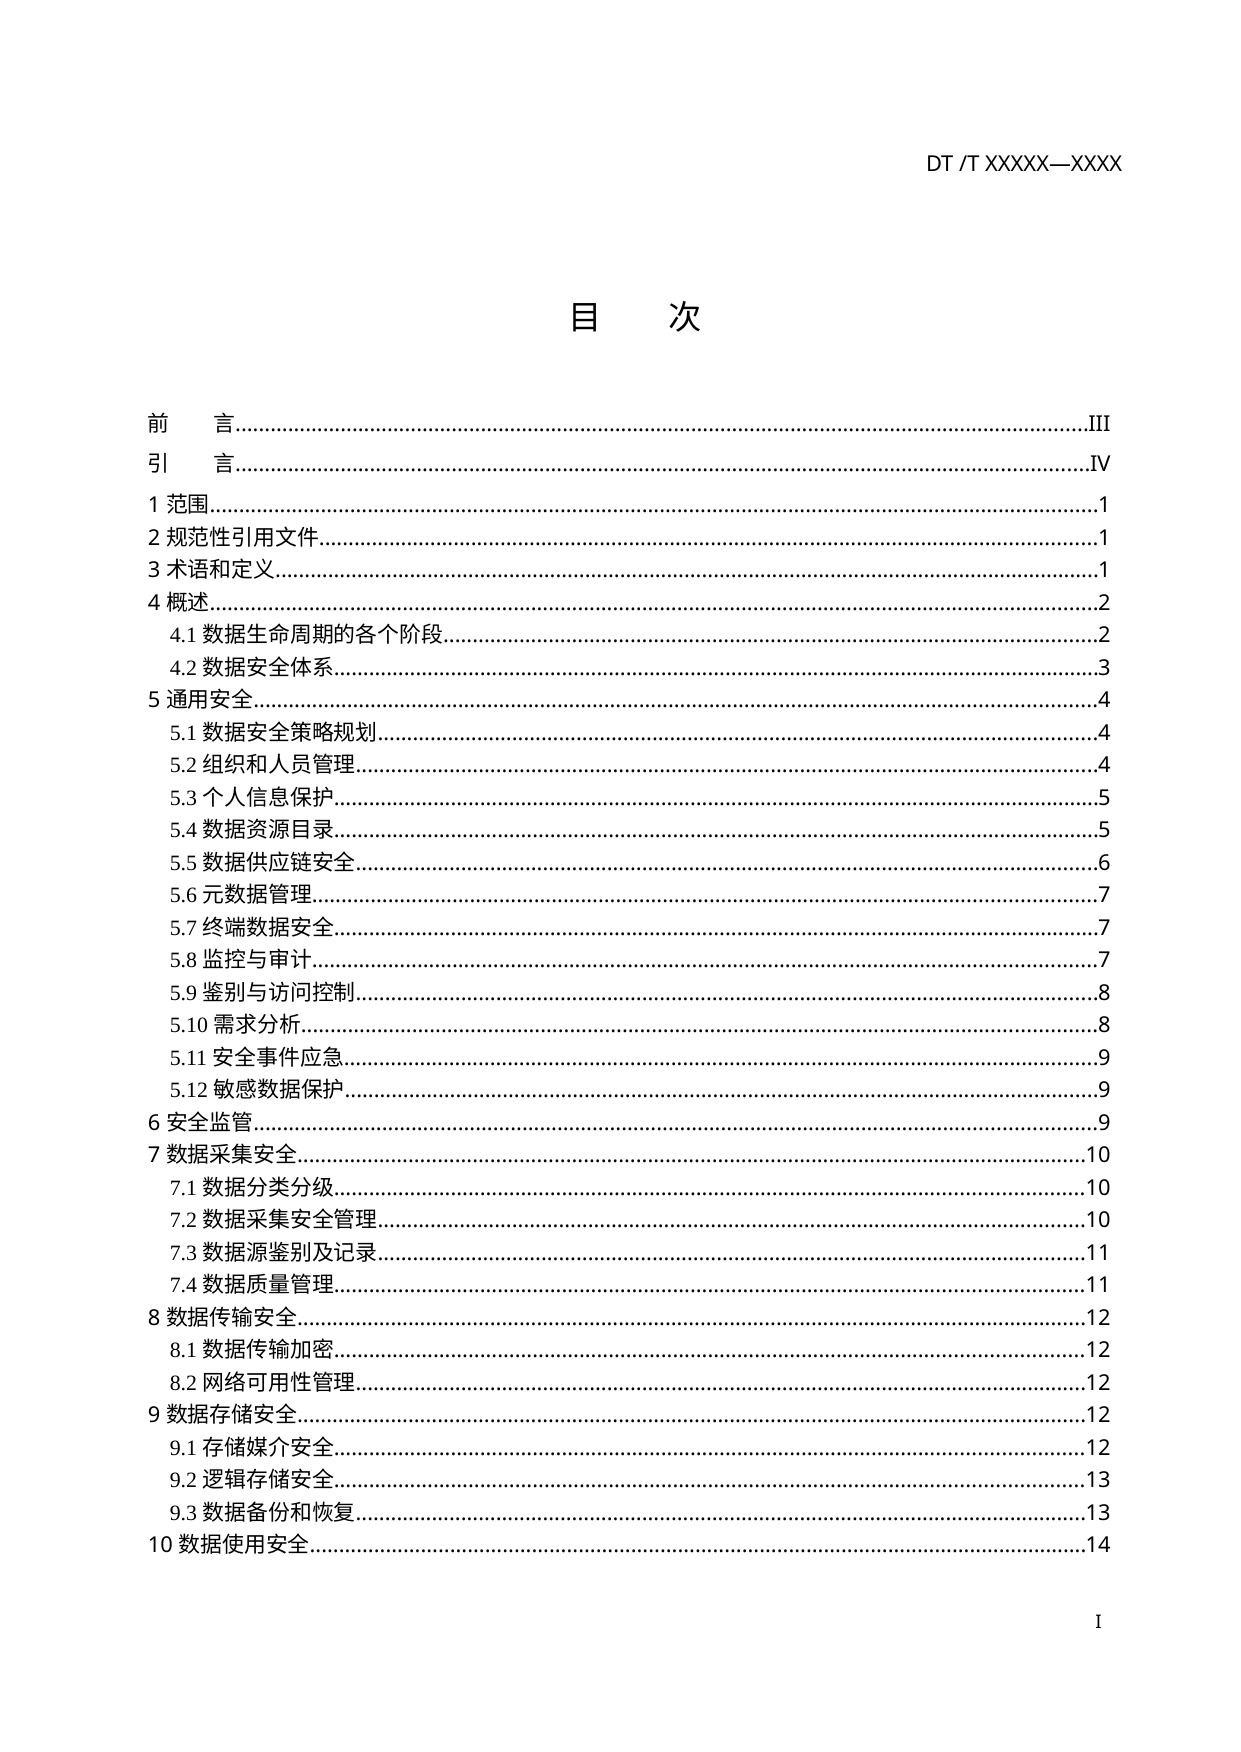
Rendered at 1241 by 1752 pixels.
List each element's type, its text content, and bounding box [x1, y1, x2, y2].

text 5.3 个人信息保护 5 [148, 779, 1122, 812]
text 1 范围 1 [148, 487, 1122, 519]
text 7 数据采集安全 10 [148, 1137, 1122, 1169]
text 4.2 数据安全体系 3 [148, 649, 1122, 682]
text 5.12 敏感数据保护 9 [148, 1072, 1122, 1104]
text 5.5 数据供应链安全 6 [148, 844, 1122, 877]
text 引 言 IV [148, 446, 1122, 479]
text 8.1 数据传输加密 12 [148, 1332, 1122, 1364]
text 5.1 数据安全策略规划 4 [148, 714, 1122, 747]
text 8.2 网络可用性管理 12 [148, 1364, 1122, 1397]
text 4.1 数据生命周期的各个阶段 2 [148, 617, 1122, 649]
text 9.3 数据备份和恢复 13 [148, 1494, 1122, 1527]
text 5.11 安全事件应急 9 [148, 1039, 1122, 1072]
text 9 数据存储安全 12 [148, 1397, 1122, 1429]
text 5.7 终端数据安全 7 [148, 909, 1122, 942]
text 7.4 数据质量管理 11 [148, 1267, 1122, 1299]
text 前 言 III [148, 406, 1122, 438]
text 9.2 逻辑存储安全 13 [148, 1462, 1122, 1494]
text 5.6 元数据管理 7 [148, 877, 1122, 909]
text 7.1 数据分类分级 10 [148, 1169, 1122, 1202]
text 5.4 数据资源目录 5 [148, 812, 1122, 844]
text 6 安全监管 9 [148, 1104, 1122, 1137]
text 目 次 [148, 282, 1122, 347]
text 5.2 组织和人员管理 4 [148, 747, 1122, 779]
text 5.9 鉴别与访问控制 8 [148, 974, 1122, 1007]
text 4 概述 2 [148, 584, 1122, 617]
text 9.1 存储媒介安全 12 [148, 1429, 1122, 1462]
text 2 规范性引用文件 1 [148, 519, 1122, 552]
text 5 通用安全 4 [148, 682, 1122, 714]
text 5.10 需求分析 8 [148, 1007, 1122, 1039]
text 5.8 监控与审计 7 [148, 942, 1122, 974]
text 10 数据使用安全 14 [148, 1527, 1122, 1559]
text 8 数据传输安全 12 [148, 1299, 1122, 1332]
text 7.3 数据源鉴别及记录 11 [148, 1234, 1122, 1267]
text 7.2 数据采集安全管理 10 [148, 1202, 1122, 1234]
text 3 术语和定义 1 [148, 552, 1122, 584]
